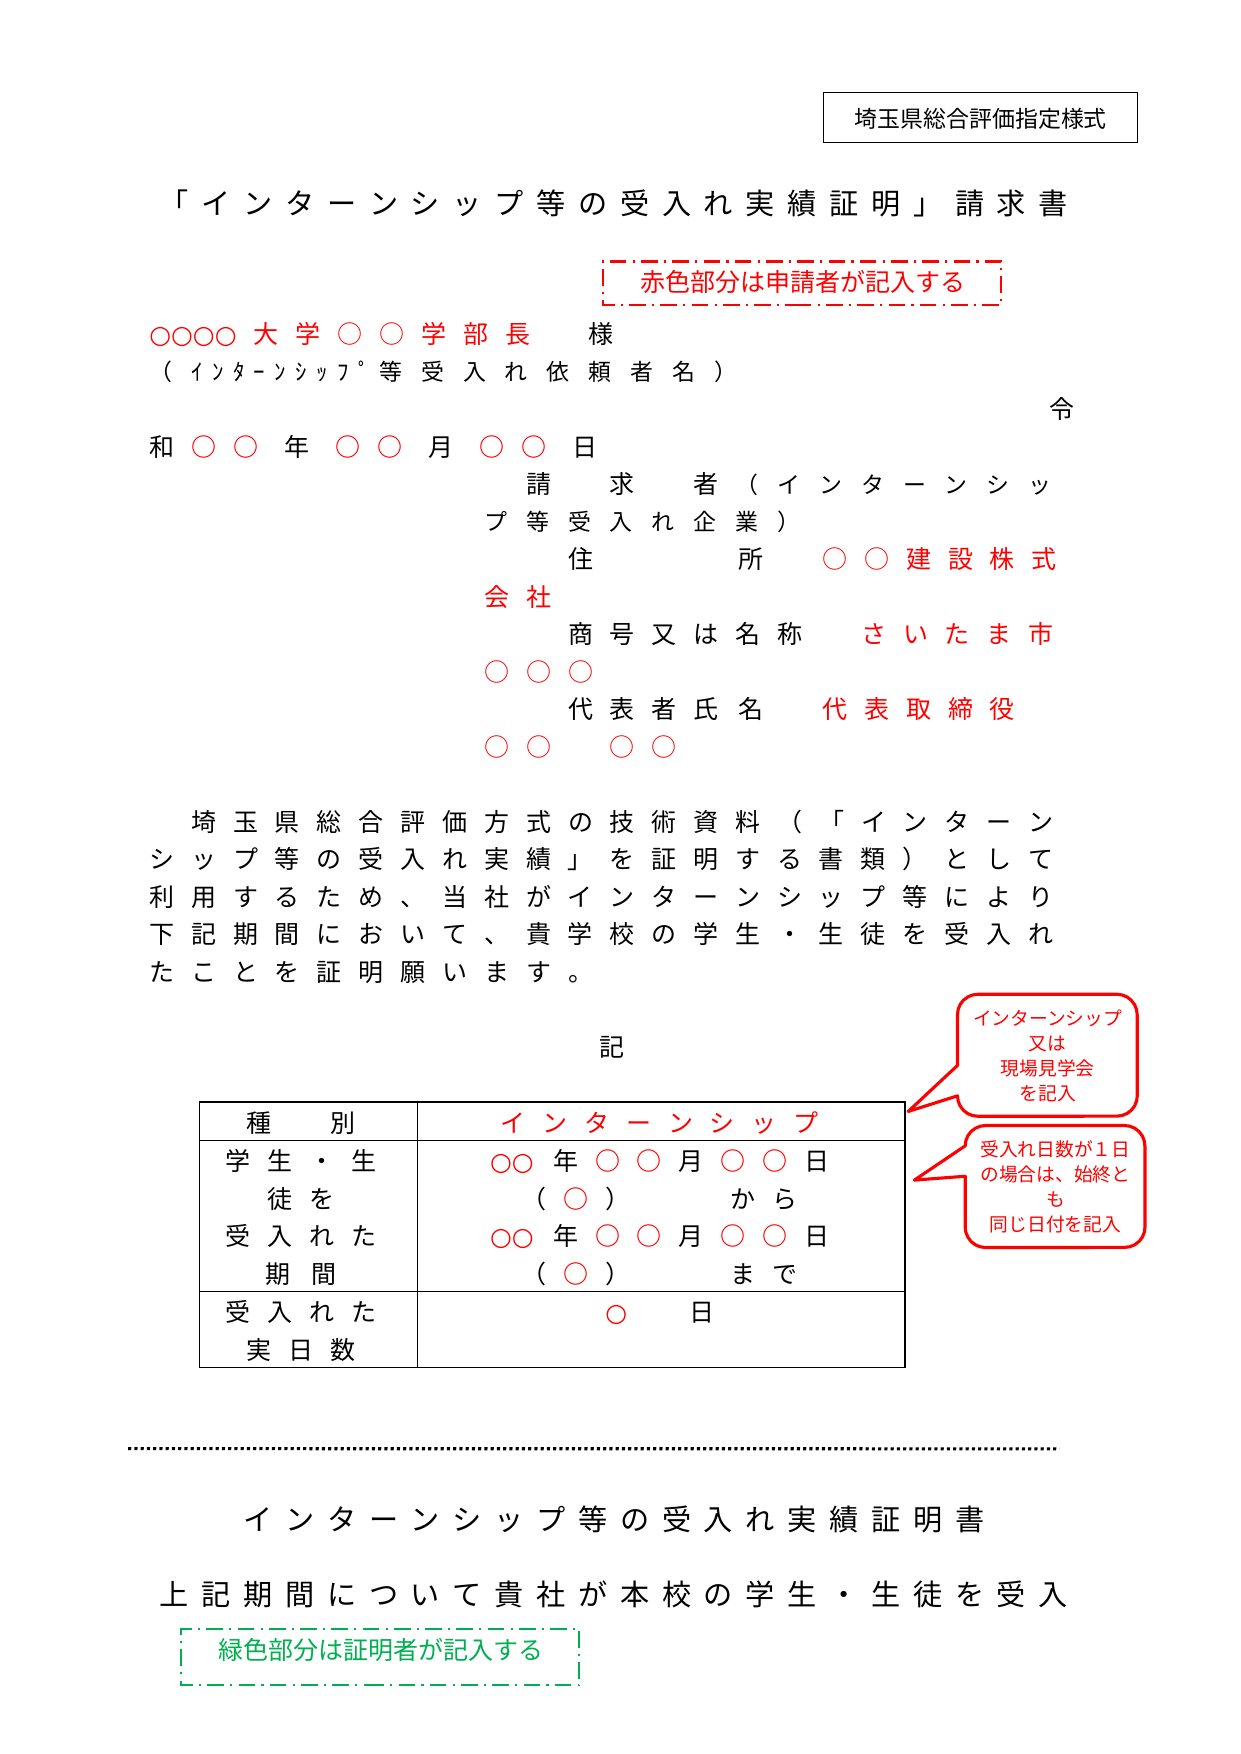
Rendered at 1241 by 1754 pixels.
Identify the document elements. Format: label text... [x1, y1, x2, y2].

text 令和○○年○○月○○日 [149, 389, 1091, 464]
text 記 [960, 1026, 1091, 1064]
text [149, 1556, 1091, 1631]
text （ｲﾝﾀｰﾝｼｯﾌﾟ等受入れ依頼者名） [149, 351, 1091, 389]
table_cell 受入れた実日数 [200, 1292, 417, 1367]
text 記 [149, 1026, 955, 1064]
table_cell ○ 日 [418, 1292, 904, 1367]
table_cell 学生・生徒を 受入れた期間 [200, 1141, 417, 1291]
text 商号又は名称 さいたま市○○○ [475, 614, 1091, 689]
text 埼玉県総合評価方式の技術資料（「インターンシップ等の受入れ実績」を証明する書類）として利用するため、当社がインターンシップ等により下記期間において、貴学校の学生・生徒を受入れたことを証明願います。 [149, 801, 1091, 989]
table_header 種 別 [200, 1103, 417, 1140]
text 「インターンシップ等の受入れ実績証明」請求書 [149, 164, 1091, 239]
text インターンシップ等の受入れ実績証明書 [149, 1481, 1091, 1556]
text 代表者氏名 代表取締役 ○○ ○○ [475, 689, 1091, 764]
text 請 求 者（インターンシップ等受入れ企業） [475, 464, 1091, 539]
table_header インターンシップ [418, 1103, 904, 1140]
text 住 所 ○○建設株式会社 [475, 539, 1091, 614]
text ○○○○大学○○学部長 様 [149, 314, 1091, 351]
table_cell ○○年○○月○○日（○） から ○○年○○月○○日（○） まで [418, 1141, 904, 1291]
